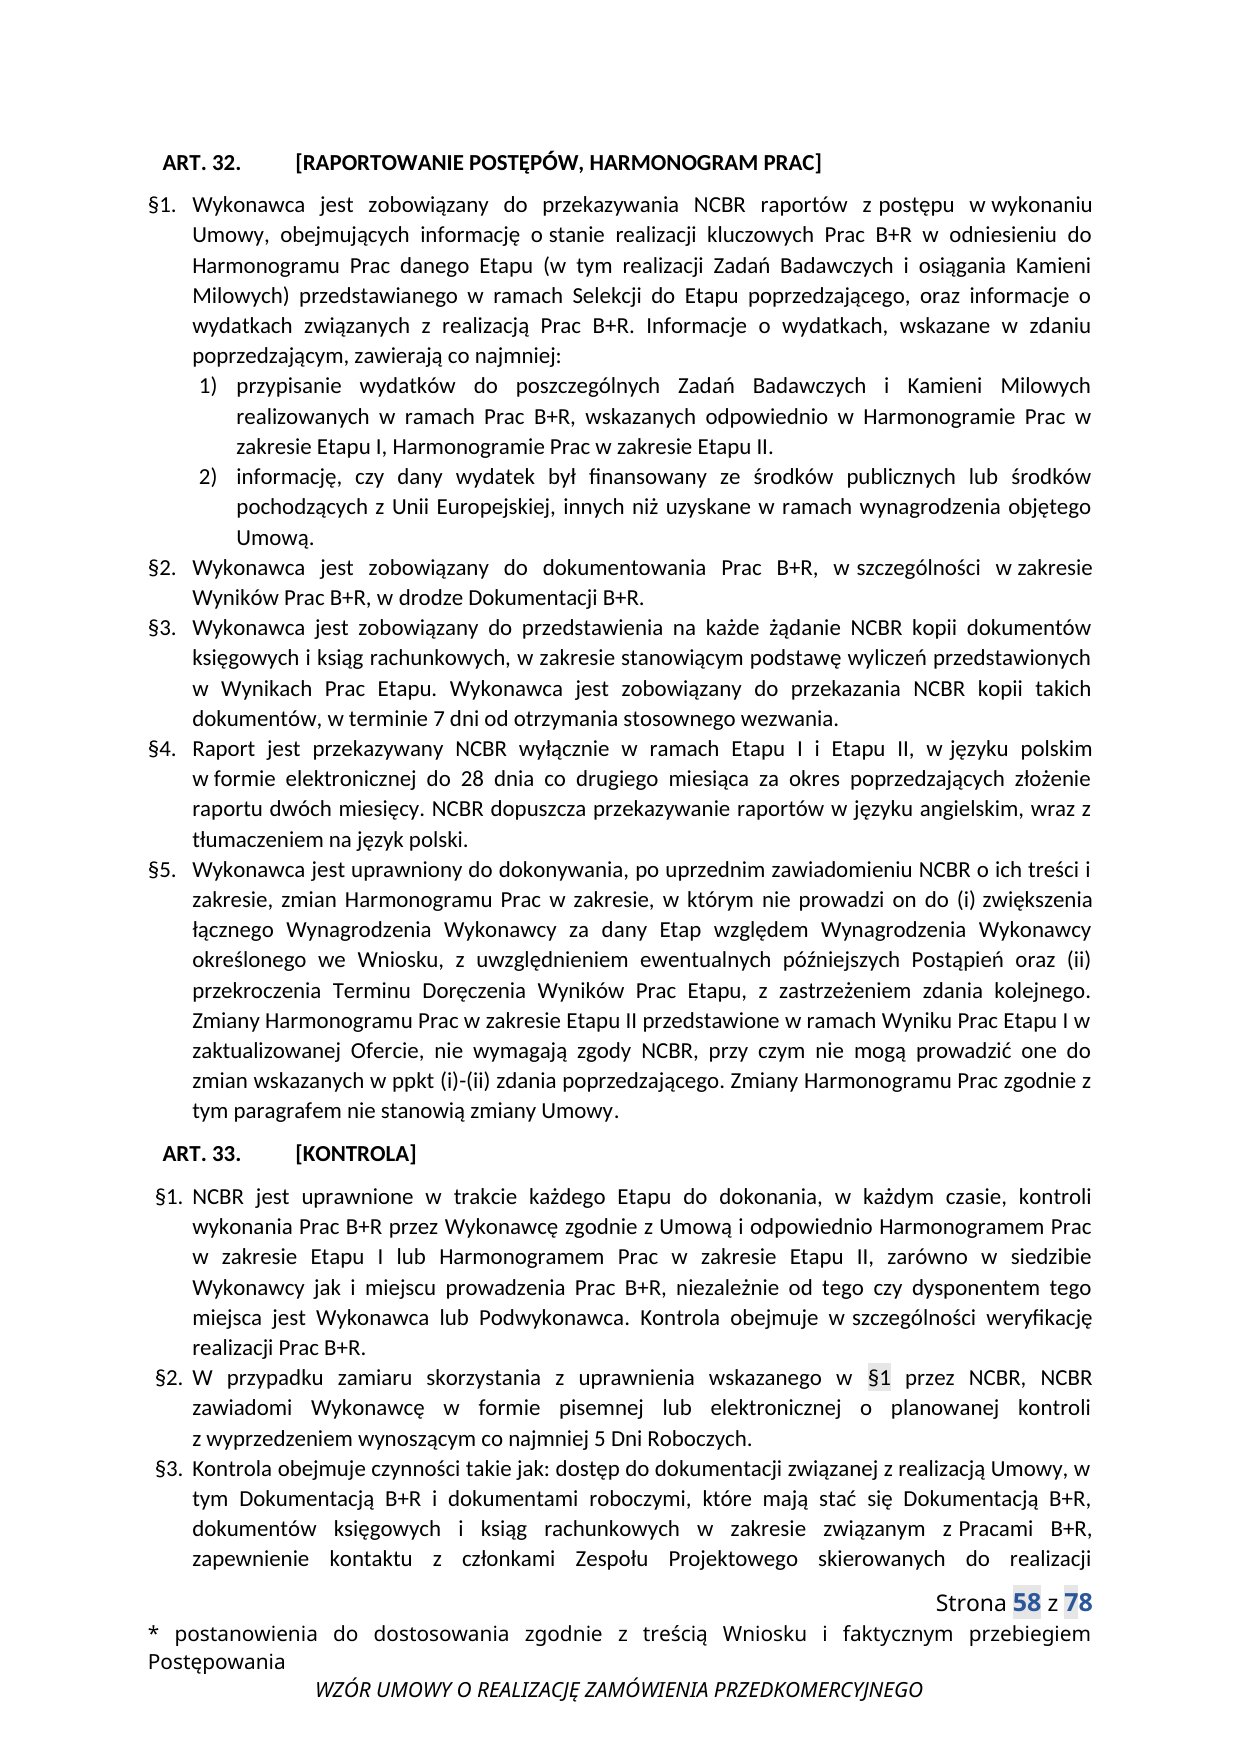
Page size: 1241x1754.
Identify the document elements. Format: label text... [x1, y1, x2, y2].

subtitle [RAPORTOWANIE POSTĘPÓW, HARMONOGRAM PRAC] [148, 148, 1093, 176]
list Raport jest przekazywany NCBR wyłącznie w ramach Etapu I i Etapu II, w języku polskim w formie elektronicznej do 28 dnia co drugiego miesiąca za okres poprzedzających złożenie raportu dwóch miesięcy. NCBR dopuszcza przekazywanie raportów w języku angielskim, wraz z tłumaczeniem na język polski. [148, 734, 1093, 853]
list Wykonawca jest zobowiązany do dokumentowania Prac B+R, w szczególności w zakresie Wyników Prac B+R, w drodze Dokumentacji B+R. [148, 553, 1093, 611]
list W przypadku zamiaru skorzystania z uprawnienia wskazanego w §1 przez NCBR, NCBR zawiadomi Wykonawcę w formie pisemnej lub elektronicznej o planowanej kontroli z wyprzedzeniem wynoszącym co najmniej 5 Dni Roboczych. [154, 1363, 1093, 1452]
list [154, 1454, 1093, 1572]
list Wykonawca jest uprawniony do dokonywania, po uprzednim zawiadomieniu NCBR o ich treści i zakresie, zmian Harmonogramu Prac w zakresie, w którym nie prowadzi on do (i) zwiększenia łącznego Wynagrodzenia Wykonawcy za dany Etap względem Wynagrodzenia Wykonawcy określonego we Wniosku, z uwzględnieniem ewentualnych późniejszych Postąpień oraz (ii) przekroczenia Terminu Doręczenia Wyników Prac Etapu, z zastrzeżeniem zdania kolejnego. Zmiany Harmonogramu Prac w zakresie Etapu II przedstawione w ramach Wyniku Prac Etapu I w zaktualizowanej Ofercie, nie wymagają zgody NCBR, przy czym nie mogą prowadzić one do zmian wskazanych w ppkt (i)-(ii) zdania poprzedzającego. Zmiany Harmonogramu Prac zgodnie z tym paragrafem nie stanowią zmiany Umowy. [148, 855, 1093, 1124]
list NCBR jest uprawnione w trakcie każdego Etapu do dokonania, w każdym czasie, kontroli wykonania Prac B+R przez Wykonawcę zgodnie z Umową i odpowiednio Harmonogramem Prac w zakresie Etapu I lub Harmonogramem Prac w zakresie Etapu II, zarówno w siedzibie Wykonawcy jak i miejscu prowadzenia Prac B+R, niezależnie od tego czy dysponentem tego miejsca jest Wykonawca lub Podwykonawca. Kontrola obejmuje w szczególności weryfikację realizacji Prac B+R. [154, 1182, 1093, 1361]
subtitle [KONTROLA] [148, 1139, 1093, 1167]
list Wykonawca jest zobowiązany do przedstawienia na każde żądanie NCBR kopii dokumentów księgowych i ksiąg rachunkowych, w zakresie stanowiącym podstawę wyliczeń przedstawionych w Wynikach Prac Etapu. Wykonawca jest zobowiązany do przekazania NCBR kopii takich dokumentów, w terminie 7 dni od otrzymania stosownego wezwania. [148, 613, 1093, 732]
list przypisanie wydatków do poszczególnych Zadań Badawczych i Kamieni Milowych realizowanych w ramach Prac B+R, wskazanych odpowiednio w Harmonogramie Prac w zakresie Etapu I, Harmonogramie Prac w zakresie Etapu II. [199, 372, 1093, 460]
list Wykonawca jest zobowiązany do przekazywania NCBR raportów z postępu w wykonaniu Umowy, obejmujących informację o stanie realizacji kluczowych Prac B+R w odniesieniu do Harmonogramu Prac danego Etapu (w tym realizacji Zadań Badawczych i osiągania Kamieni Milowych) przedstawianego w ramach Selekcji do Etapu poprzedzającego, oraz informacje o wydatkach związanych z realizacją Prac B+R. Informacje o wydatkach, wskazane w zdaniu poprzedzającym, zawierają co najmniej: [148, 190, 1093, 369]
list informację, czy dany wydatek był finansowany ze środków publicznych lub środków pochodzących z Unii Europejskiej, innych niż uzyskane w ramach wynagrodzenia objętego Umową. [199, 462, 1093, 551]
